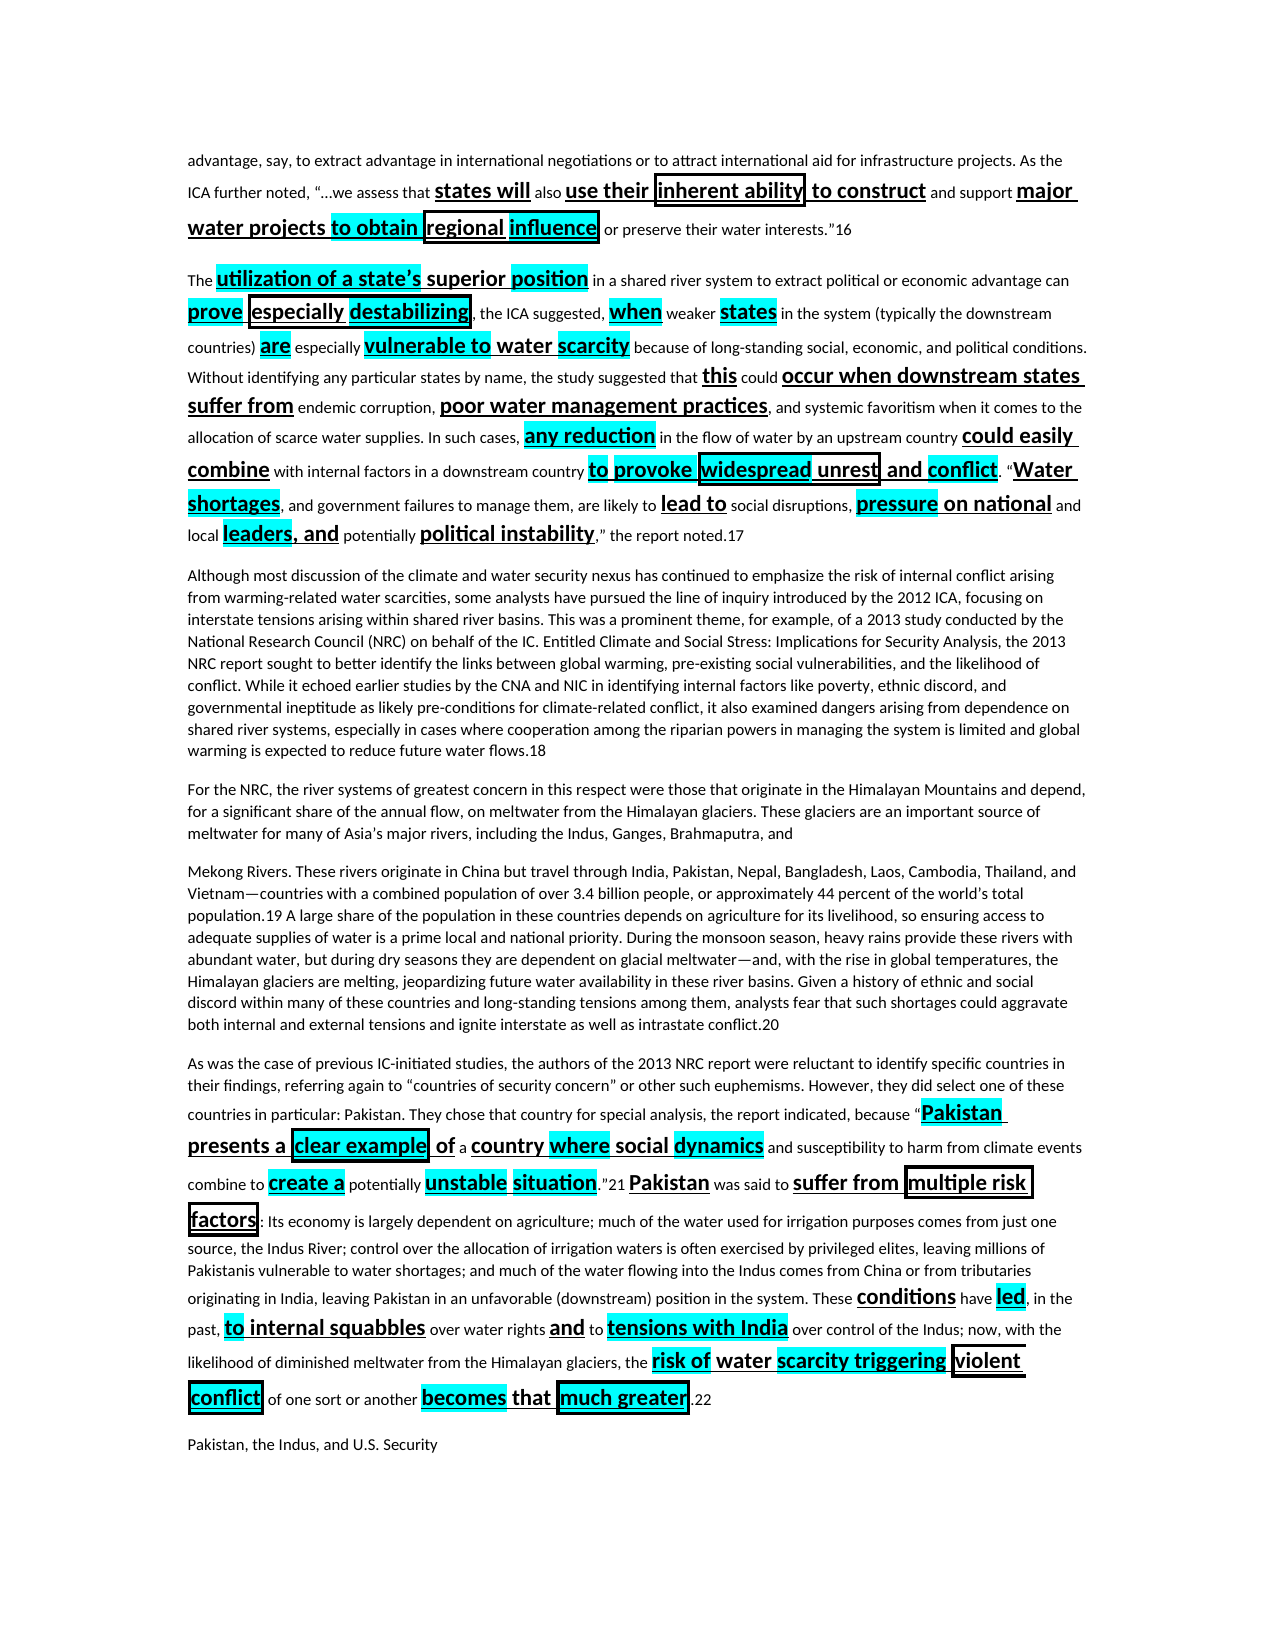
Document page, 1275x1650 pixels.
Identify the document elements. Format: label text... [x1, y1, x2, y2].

text Although most discussion of the climate and water security nexus has continued to emphasize the risk of internal conflict arising from warming-related water scarcities, some analysts have pursued the line of inquiry introduced by the 2012 ICA, focusing on interstate tensions arising within shared river basins. This was a prominent theme, for example, of a 2013 study conducted by the National Research Council (NRC) on behalf of the IC. Entitled Climate and Social Stress: Implications for Security Analysis, the 2013 NRC report sought to better identify the links between global warming, pre-existing social vulnerabilities, and the likelihood of conflict. While it echoed earlier studies by the CNA and NIC in identifying internal factors like poverty, ethnic discord, and governmental ineptitude as likely pre-conditions for climate-related conflict, it also examined dangers arising from dependence on shared river systems, especially in cases where cooperation among the riparian powers in managing the system is limited and global warming is expected to reduce future water flows.18 [187, 566, 1087, 761]
text The utilization of a state’s superior position in a shared river system to extract political or economic advantage can prove especially destabilizing, the ICA suggested, when weaker states in the system (typically the downstream countries) are especially vulnerable to water scarcity because of long-standing social, economic, and political conditions. Without identifying any particular states by name, the study suggested that this could occur when downstream states suffer from endemic corruption, poor water management practices, and systemic favoritism when it comes to the allocation of scarce water supplies. In such cases, any reduction in the flow of water by an upstream country could easily combine with internal factors in a downstream country to provoke widespread unrest and conflict. “Water shortages, and government failures to manage them, are likely to lead to social disruptions, pressure on national and local leaders, and potentially political instability,” the report noted.17 [187, 264, 1087, 547]
text Mekong Rivers. These rivers originate in China but travel through India, Pakistan, Nepal, Bangladesh, Laos, Cambodia, Thailand, and Vietnam—countries with a combined population of over 3.4 billion people, or approximately 44 percent of the world’s total population.19 A large share of the population in these countries depends on agriculture for its livelihood, so ensuring access to adequate supplies of water is a prime local and national priority. During the monsoon season, heavy rains provide these rivers with abundant water, but during dry seasons they are dependent on glacial meltwater—and, with the rise in global temperatures, the Himalayan glaciers are melting, jeopardizing future water availability in these river basins. Given a history of ethnic and social discord within many of these countries and long-standing tensions among them, analysts fear that such shortages could aggravate both internal and external tensions and ignite interstate as well as intrastate conflict.20 [187, 862, 1087, 1035]
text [187, 150, 1087, 244]
text As was the case of previous IC-initiated studies, the authors of the 2013 NRC report were reluctant to identify specific countries in their findings, referring again to “countries of security concern” or other such euphemisms. However, they did select one of these countries in particular: Pakistan. They chose that country for special analysis, the report indicated, because “Pakistan presents a clear example of a country where social dynamics and susceptibility to harm from climate events combine to create a potentially unstable situation.”21 Pakistan was said to suffer from multiple risk factors: Its economy is largely dependent on agriculture; much of the water used for irrigation purposes comes from just one source, the Indus River; control over the allocation of irrigation waters is often exercised by privileged elites, leaving millions of Pakistanis vulnerable to water shortages; and much of the water flowing into the Indus comes from China or from tributaries originating in India, leaving Pakistan in an unfavorable (downstream) position in the system. These conditions have led, in the past, to internal squabbles over water rights and to tensions with India over control of the Indus; now, with the likelihood of diminished meltwater from the Himalayan glaciers, the risk of water scarcity triggering violent conflict of one sort or another becomes that much greater.22 [187, 1053, 1087, 1415]
text For the NRC, the river systems of greatest concern in this respect were those that originate in the Himalayan Mountains and depend, for a significant share of the annual flow, on meltwater from the Himalayan glaciers. These glaciers are an important source of meltwater for many of Asia’s major rivers, including the Indus, Ganges, Brahmaputra, and [187, 779, 1087, 843]
text Pakistan, the Indus, and U.S. Security [187, 1434, 1087, 1454]
